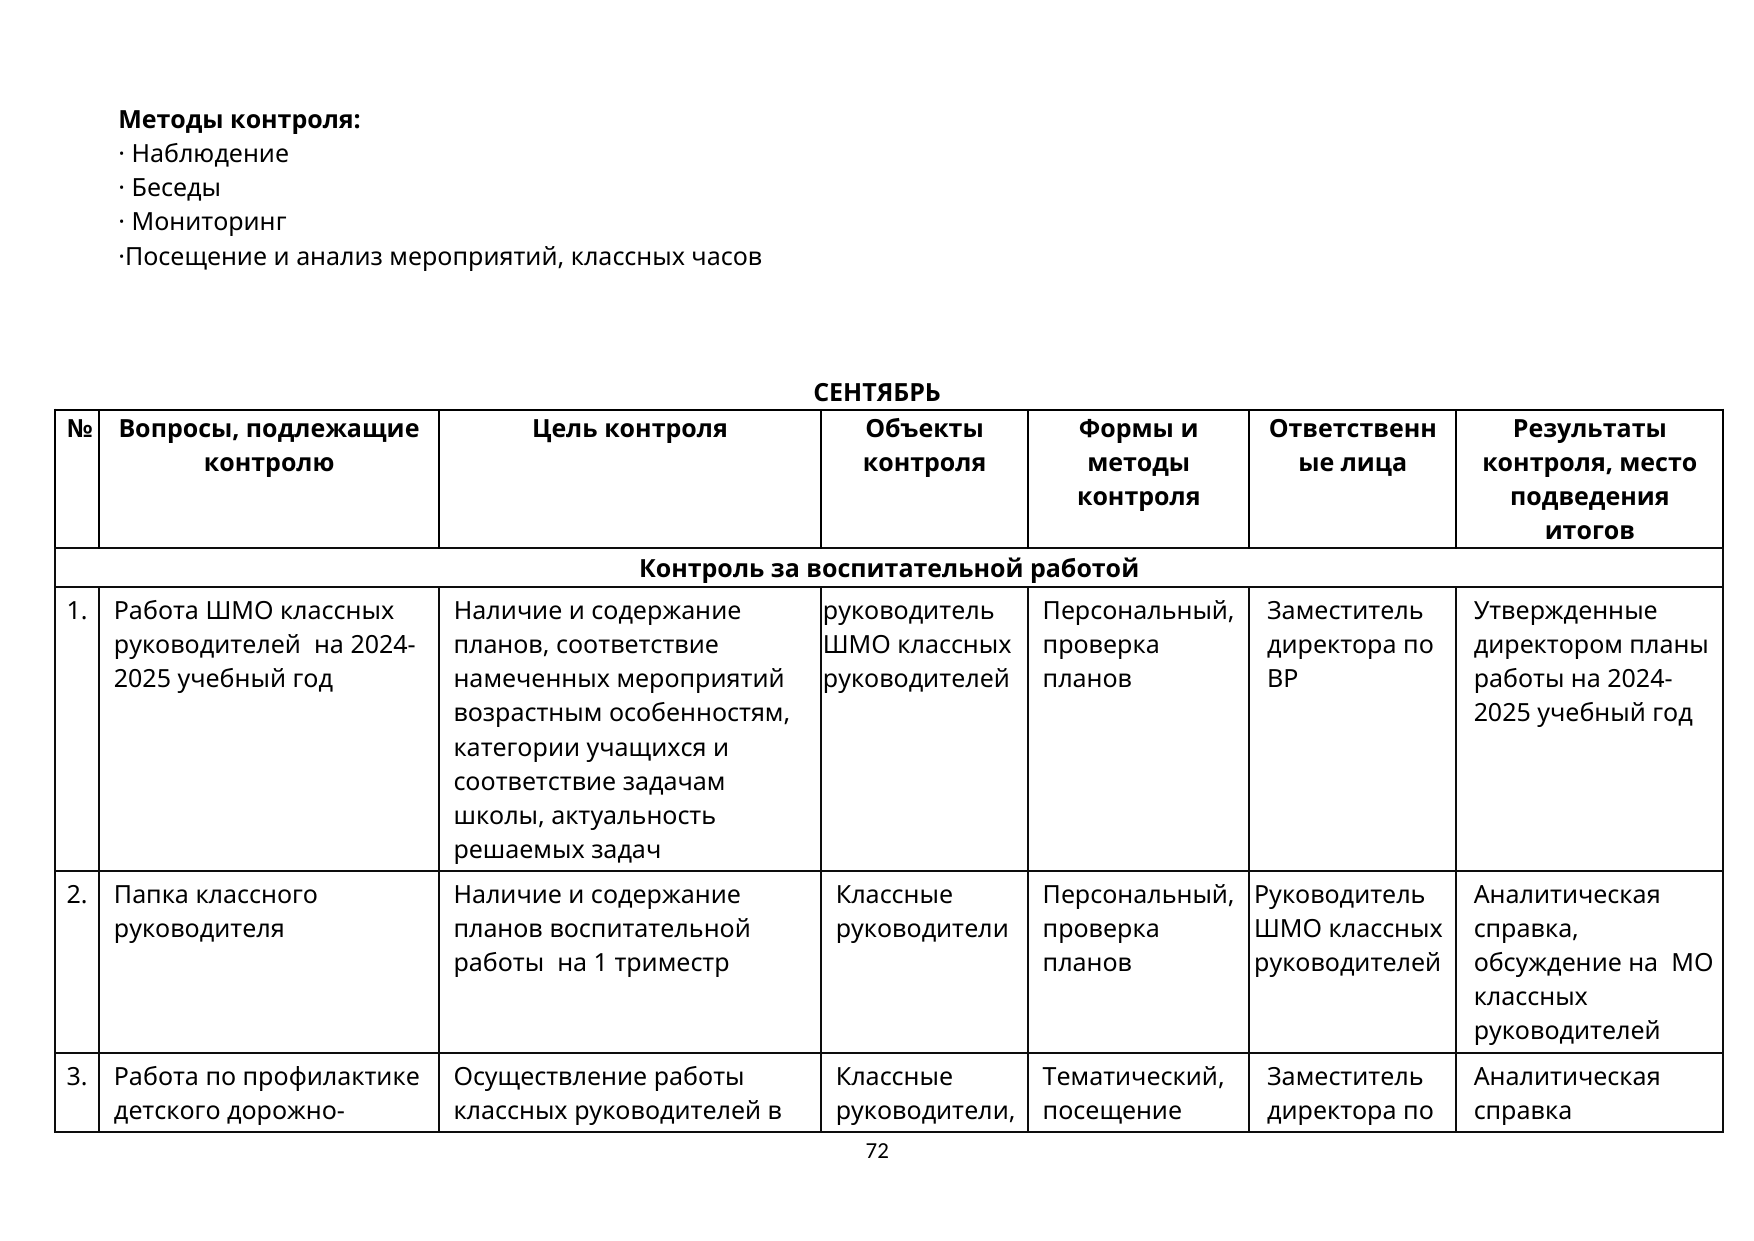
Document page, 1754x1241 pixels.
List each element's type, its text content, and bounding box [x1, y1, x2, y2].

text · Беседы [118, 170, 1636, 204]
text · Наблюдение [118, 136, 1636, 170]
text Методы контроля: [118, 102, 1636, 136]
table_cell 2. [56, 872, 98, 1052]
table_header № [56, 411, 98, 547]
table_header Вопросы, подлежащие контролю [100, 411, 438, 547]
table_cell 1. [56, 588, 98, 870]
text · Мониторинг [118, 204, 1636, 238]
table_cell Заместитель директора по ВР [1250, 588, 1455, 870]
table_cell Персональный, проверка планов [1029, 872, 1248, 1052]
table_header Объекты контроля [822, 411, 1027, 547]
table_cell Аналитическая справка, обсуждение на МО классных руководителей [1457, 872, 1722, 1052]
table_cell Наличие и содержание планов воспитательной работы на 1 триместр [440, 872, 820, 1052]
table_cell Наличие и содержание планов, соответствие намеченных мероприятий возрастным особенностям, категории учащихся и соответствие задачам школы, актуальность решаемых задач [440, 588, 820, 870]
table_cell 3. [56, 1054, 98, 1131]
table_cell Работа ШМО классных руководителей на 2024-2025 учебный год [100, 588, 438, 870]
table_header Цель контроля [440, 411, 820, 547]
table_cell Персональный, проверка планов [1029, 588, 1248, 870]
table_header Формы и методы контроля [1029, 411, 1248, 547]
table_cell Руководитель ШМО классных руководителей [1250, 872, 1455, 1052]
table_cell руководитель ШМО классных руководителей [822, 588, 1027, 870]
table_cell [822, 1054, 1027, 1131]
table_cell Утвержденные директором планы работы на 2024-2025 учебный год [1457, 588, 1722, 870]
table_cell Контроль за воспитательной работой [56, 549, 1722, 586]
table_header Результаты контроля, место подведения итогов [1457, 411, 1722, 547]
table_cell Классные руководители [822, 872, 1027, 1052]
text ·Посещение и анализ мероприятий, классных часов [118, 238, 1636, 272]
table_cell Папка классного руководителя [100, 872, 438, 1052]
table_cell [1457, 1054, 1722, 1131]
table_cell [440, 1054, 820, 1131]
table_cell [1029, 1054, 1248, 1131]
table_header Ответственные лица [1250, 411, 1455, 547]
text СЕНТЯБРЬ [118, 374, 1636, 408]
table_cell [1250, 1054, 1455, 1131]
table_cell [100, 1054, 438, 1131]
